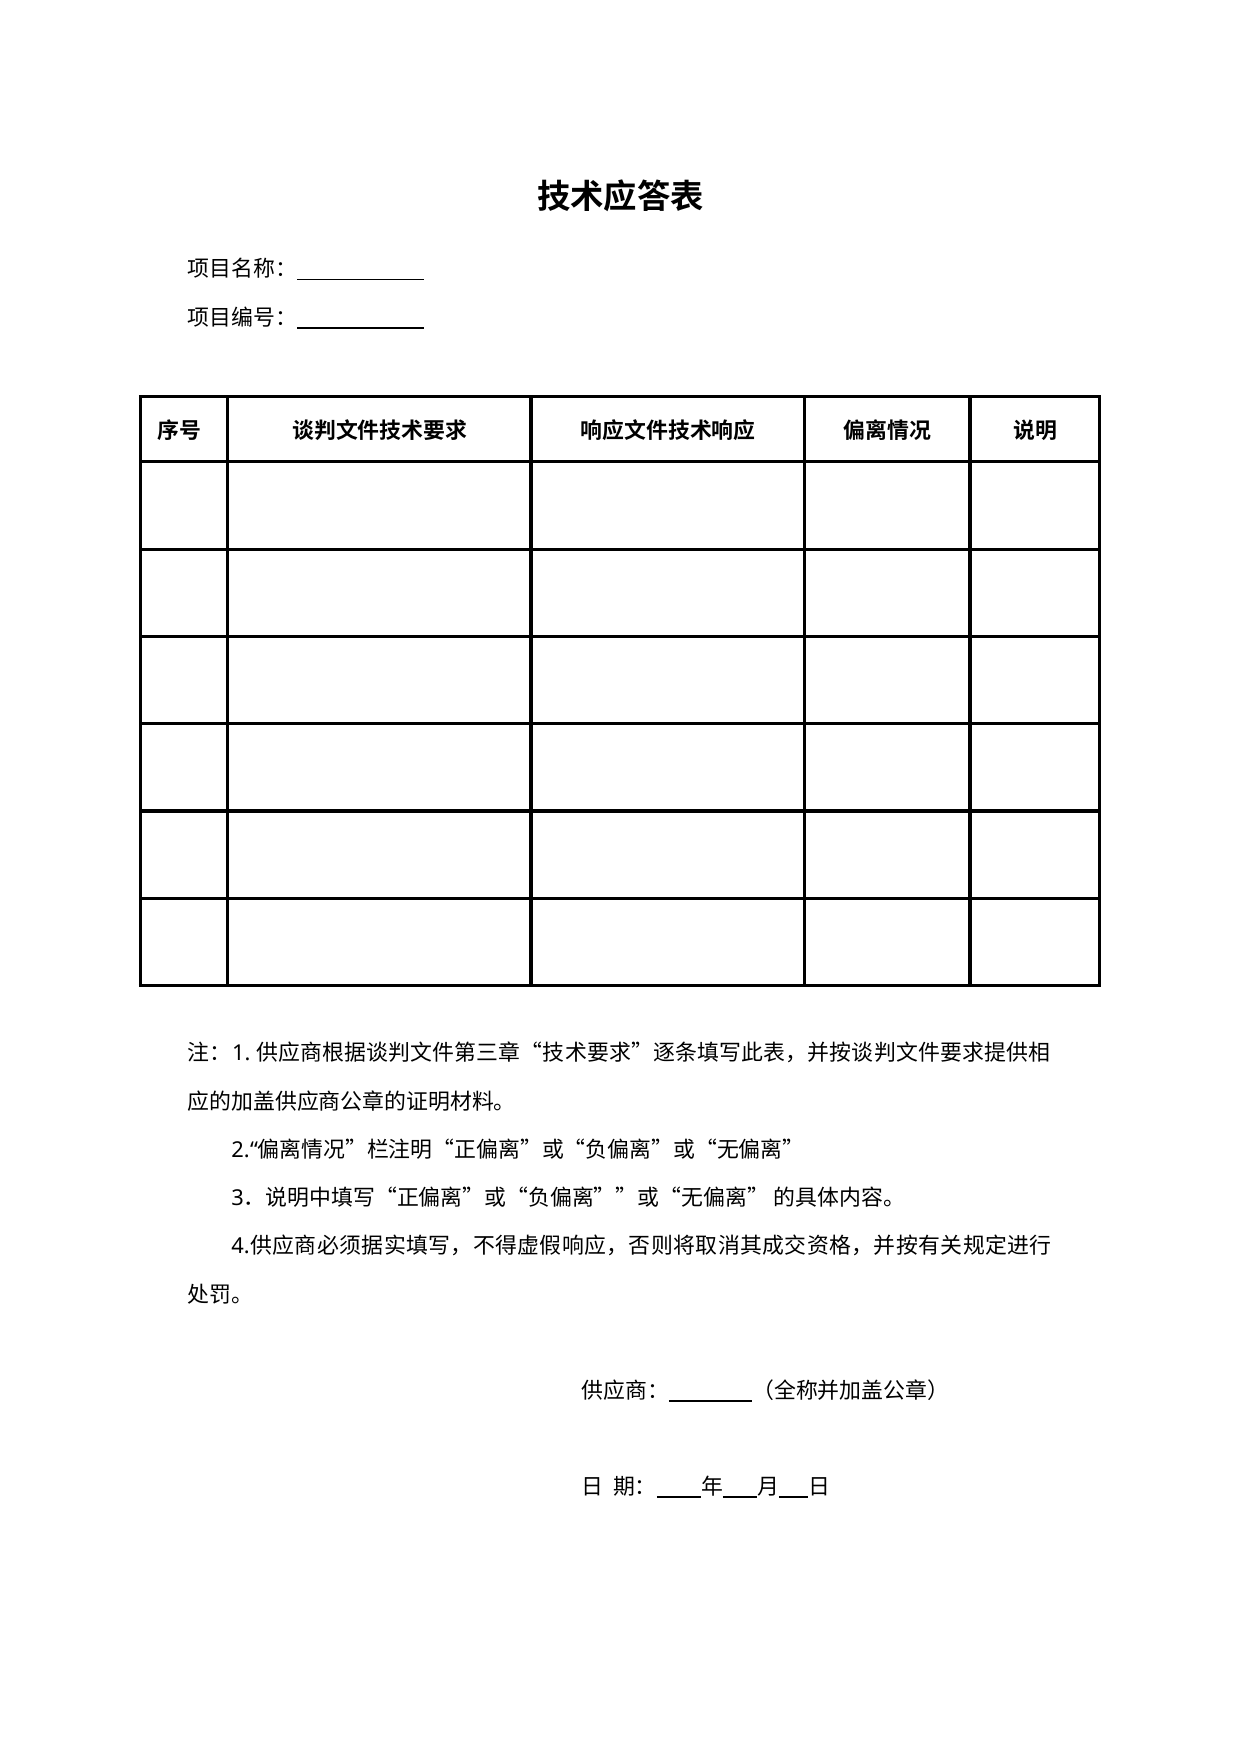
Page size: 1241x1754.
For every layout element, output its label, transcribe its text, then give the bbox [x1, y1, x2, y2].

table_cell [806, 638, 968, 722]
text 注：1. 供应商根据谈判文件第三章“技术要求”逐条填写此表，并按谈判文件要求提供相应的加盖供应商公章的证明材料。 [187, 1034, 1053, 1116]
table_cell [229, 813, 529, 897]
table_cell [229, 463, 529, 547]
table_cell [142, 551, 226, 635]
table_cell [533, 463, 803, 547]
text 3．说明中填写“正偏离”或“负偏离””或“无偏离” 的具体内容。 [187, 1180, 1053, 1212]
table_cell [229, 900, 529, 984]
table_cell [142, 900, 226, 984]
table_cell [142, 463, 226, 547]
table_header 响应文件技术响应 [533, 398, 803, 460]
table_cell [142, 638, 226, 722]
table_cell [972, 638, 1098, 722]
table_cell [806, 725, 968, 809]
table_cell [972, 463, 1098, 547]
table_cell [806, 463, 968, 547]
text 2.“偏离情况”栏注明“正偏离”或“负偏离”或“无偏离” [187, 1132, 1053, 1164]
table_cell [533, 551, 803, 635]
table_header 序号 [142, 398, 226, 460]
text 日 期： 年 月 日 [187, 1468, 1053, 1501]
text 项目编号： [187, 299, 1053, 332]
table_header 谈判文件技术要求 [229, 398, 529, 460]
table_cell [142, 725, 226, 809]
table_cell [972, 813, 1098, 897]
table_header 偏离情况 [806, 398, 968, 460]
table_cell [972, 725, 1098, 809]
table_cell [806, 813, 968, 897]
table_cell [533, 725, 803, 809]
table_cell [972, 900, 1098, 984]
table_cell [533, 813, 803, 897]
table_header 说明 [972, 398, 1098, 460]
table_cell [229, 551, 529, 635]
table_cell [533, 638, 803, 722]
table_cell [229, 725, 529, 809]
text 4.供应商必须据实填写，不得虚假响应，否则将取消其成交资格，并按有关规定进行处罚。 [187, 1228, 1053, 1309]
table_cell [806, 551, 968, 635]
table_cell [142, 813, 226, 897]
subtitle 技术应答表 [187, 162, 1053, 227]
table_cell [972, 551, 1098, 635]
table_cell [533, 900, 803, 984]
text 供应商： （全称并加盖公章） [187, 1373, 1053, 1405]
table_cell [229, 638, 529, 722]
text 项目名称： [187, 251, 1053, 283]
table_cell [806, 900, 968, 984]
